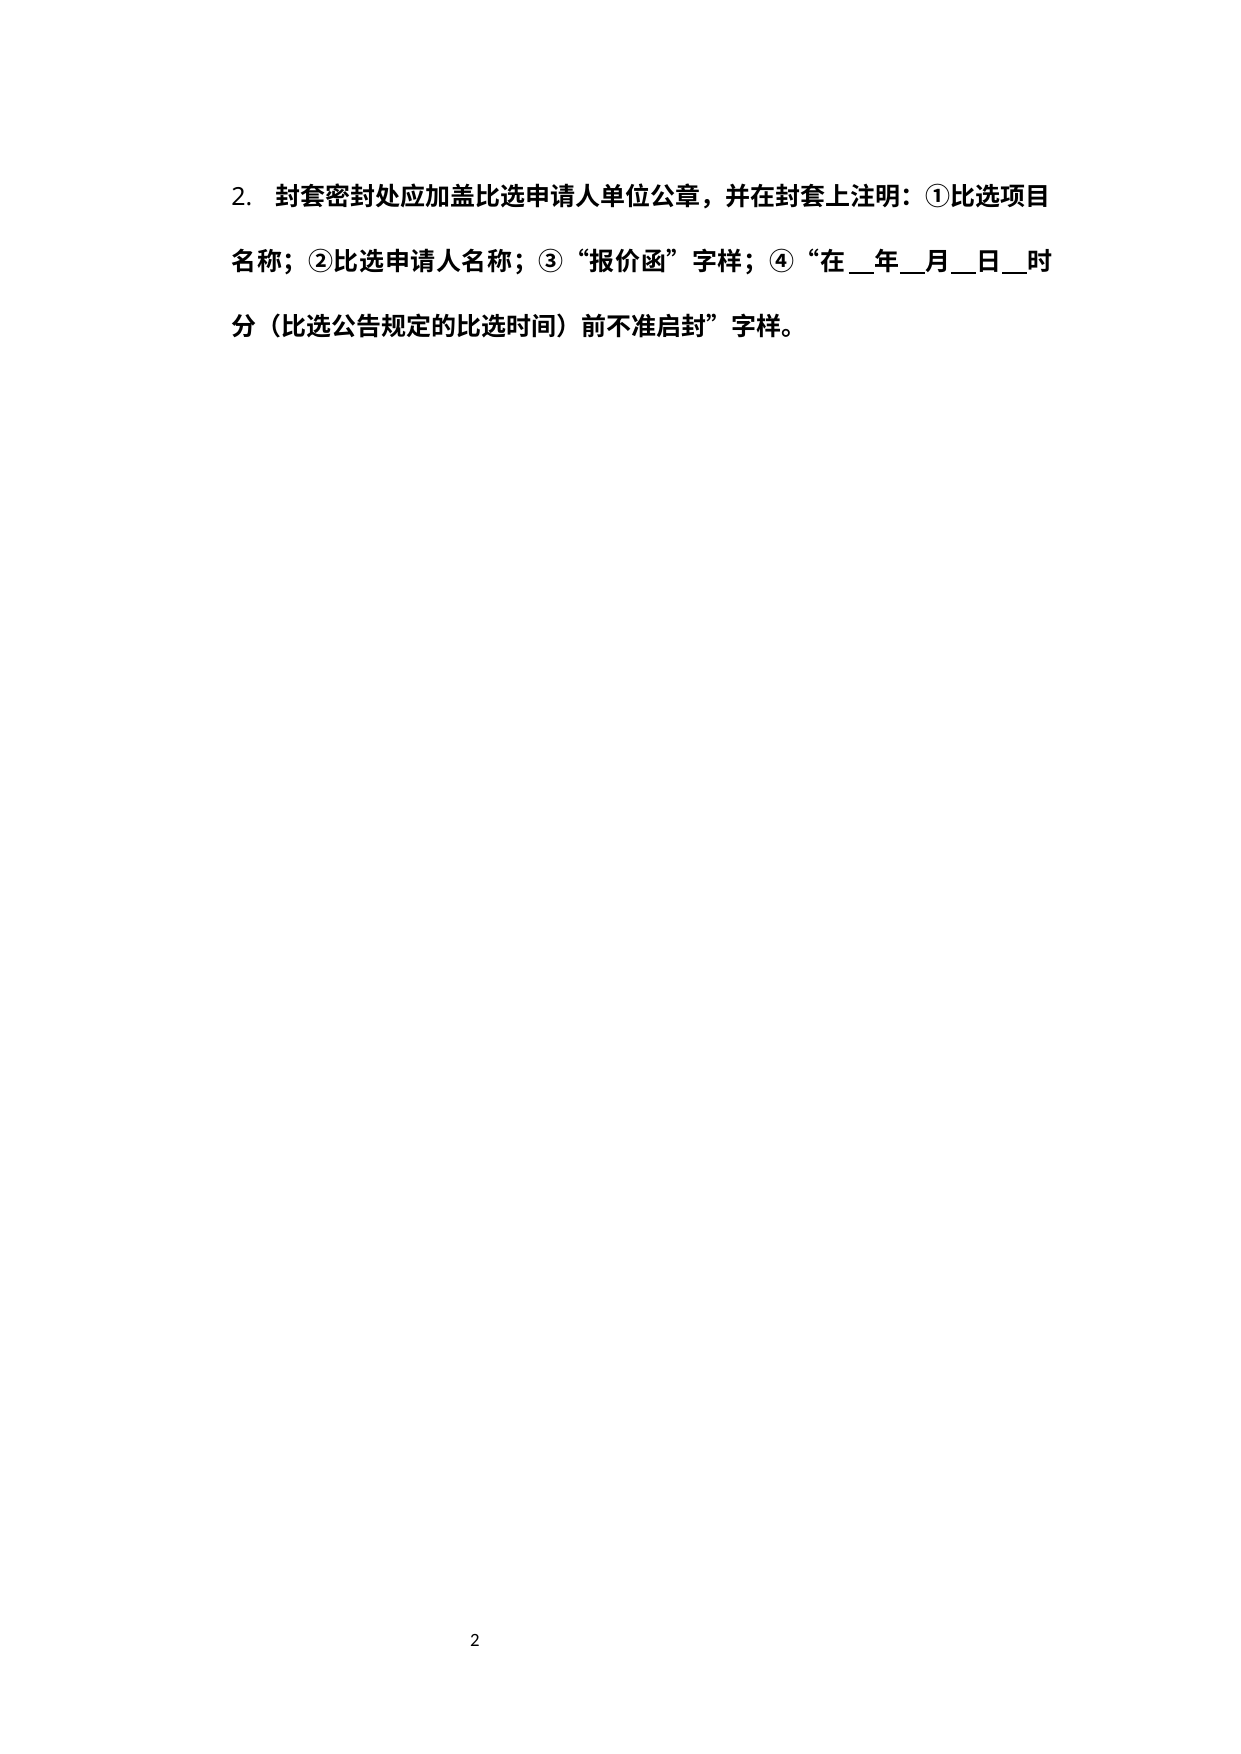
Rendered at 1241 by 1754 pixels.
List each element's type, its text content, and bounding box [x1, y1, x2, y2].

list 封套密封处应加盖比选申请人单位公章，并在封套上注明：①比选项目名称；②比选申请人名称；③“报价函”字样；④“在 年 月 日 时 分（比选公告规定的比选时间）前不准启封”字样。 [231, 162, 1053, 357]
